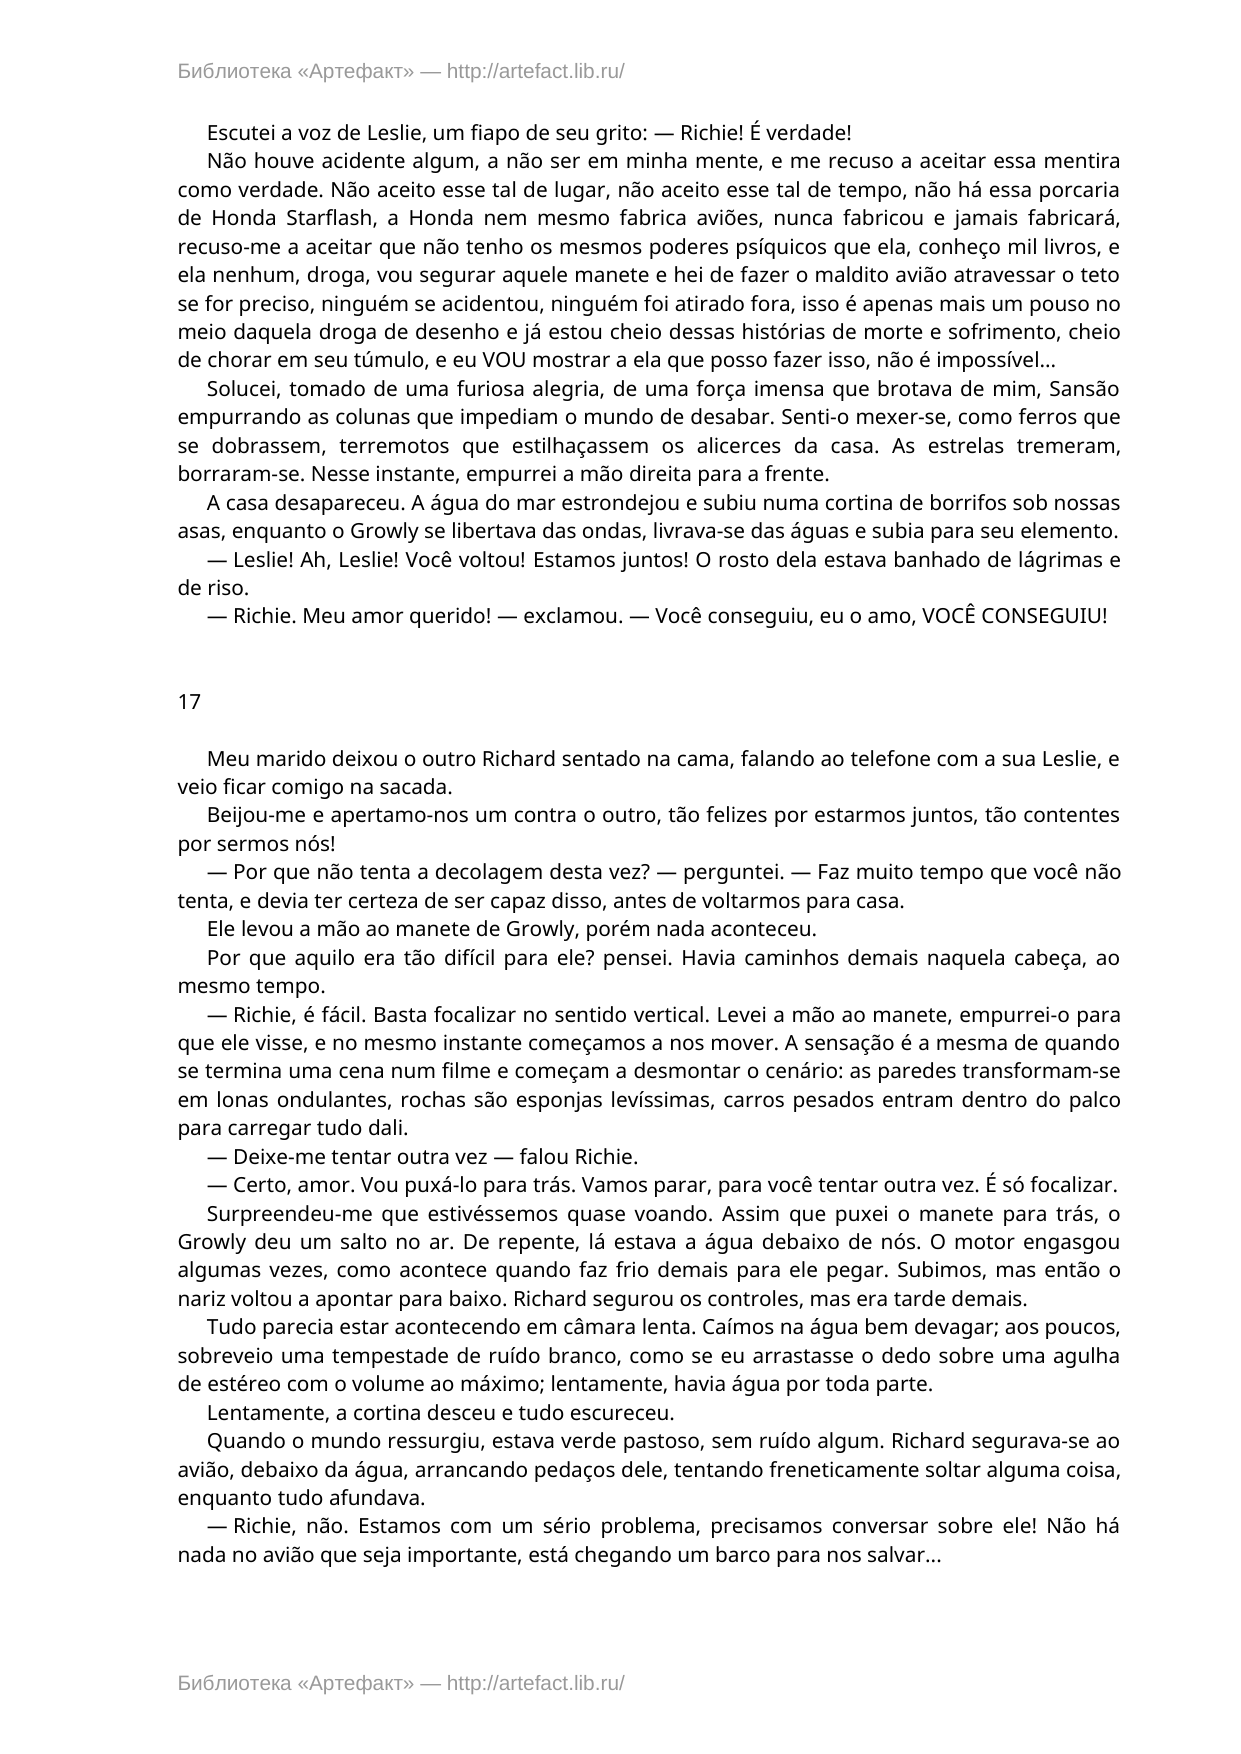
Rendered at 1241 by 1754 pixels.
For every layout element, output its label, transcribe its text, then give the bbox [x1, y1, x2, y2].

text — Richie, não. Estamos com um sério problema, precisamos conversar sobre ele! Não há nada no avião que seja importante, está chegando um barco para nos salvar... [177, 1512, 1122, 1568]
text — Por que não tenta a decolagem desta vez? — perguntei. — Faz muito tempo que você não tenta, e devia ter certeza de ser capaz disso, antes de voltarmos para casa. [177, 857, 1122, 914]
text Ele levou a mão ao manete de Growly, porém nada aconteceu. [177, 914, 1122, 943]
text Solucei, tomado de uma furiosa alegria, de uma força imensa que brotava de mim, Sansão empurrando as colunas que impediam o mundo de desabar. Senti-o mexer-se, como ferros que se dobrassem, terremotos que estilhaçassem os alicerces da casa. As estrelas tremeram, borraram-se. Nesse instante, empurrei a mão direita para a frente. [177, 374, 1122, 488]
text — Richie. Meu amor querido! — exclamou. — Você conseguiu, eu o amo, VOCÊ CONSEGUIU! [177, 602, 1122, 630]
text Meu marido deixou o outro Richard sentado na cama, falando ao telefone com a sua Leslie, e veio ficar comigo na sacada. [177, 744, 1122, 801]
text — Richie, é fácil. Basta focalizar no sentido vertical. Levei a mão ao manete, empurrei-o para que ele visse, e no mesmo instante começamos a nos mover. A sensação é a mesma de quando se termina uma cena num filme e começam a desmontar o cenário: as paredes transformam-se em lonas ondulantes, rochas são esponjas levíssimas, carros pesados entram dentro do palco para carregar tudo dali. [177, 1000, 1122, 1142]
text A casa desapareceu. A água do mar estrondejou e subiu numa cortina de borrifos sob nossas asas, enquanto o Growly se libertava das ondas, livrava-se das águas e subia para seu elemento. [177, 488, 1122, 545]
text Por que aquilo era tão difícil para ele? pensei. Havia caminhos demais naquela cabeça, ao mesmo tempo. [177, 943, 1122, 1000]
text Surpreendeu-me que estivéssemos quase voando. Assim que puxei o manete para trás, o Growly deu um salto no ar. De repente, lá estava a água debaixo de nós. O motor engasgou algumas vezes, como acontece quando faz frio demais para ele pegar. Subimos, mas então o nariz voltou a apontar para baixo. Richard segurou os controles, mas era tarde demais. [177, 1199, 1122, 1312]
text — Certo, amor. Vou puxá-lo para trás. Vamos parar, para você tentar outra vez. É só focalizar. [177, 1170, 1122, 1199]
text Não houve acidente algum, a não ser em minha mente, e me recuso a aceitar essa mentira como verdade. Não aceito esse tal de lugar, não aceito esse tal de tempo, não há essa porcaria de Honda Starflash, a Honda nem mesmo fabrica aviões, nunca fabricou e jamais fabricará, recuso-me a aceitar que não tenho os mesmos poderes psíquicos que ela, conheço mil livros, e ela nenhum, droga, vou segurar aquele manete e hei de fazer o maldito avião atravessar o teto se for preciso, ninguém se acidentou, ninguém foi atirado fora, isso é apenas mais um pouso no meio daquela droga de desenho e já estou cheio dessas histórias de morte e sofrimento, cheio de chorar em seu túmulo, e eu VOU mostrar a ela que posso fazer isso, não é impossível... [177, 147, 1122, 374]
text Lentamente, a cortina desceu e tudo escureceu. [177, 1398, 1122, 1426]
text Beijou-me e apertamo-nos um contra o outro, tão felizes por estarmos juntos, tão contentes por sermos nós! [177, 801, 1122, 857]
subtitle 17 [177, 687, 1122, 715]
text Escutei a voz de Leslie, um fiapo de seu grito: — Richie! É verdade! [177, 118, 1122, 147]
text Tudo parecia estar acontecendo em câmara lenta. Caímos na água bem devagar; aos poucos, sobreveio uma tempestade de ruído branco, como se eu arrastasse o dedo sobre uma agulha de estéreo com o volume ao máximo; lentamente, havia água por toda parte. [177, 1312, 1122, 1398]
text Quando o mundo ressurgiu, estava verde pastoso, sem ruído algum. Richard segurava-se ao avião, debaixo da água, arrancando pedaços dele, tentando freneticamente soltar alguma coisa, enquanto tudo afundava. [177, 1426, 1122, 1512]
text — Leslie! Ah, Leslie! Você voltou! Estamos juntos! O rosto dela estava banhado de lágrimas e de riso. [177, 545, 1122, 602]
text — Deixe-me tentar outra vez — falou Richie. [177, 1142, 1122, 1170]
